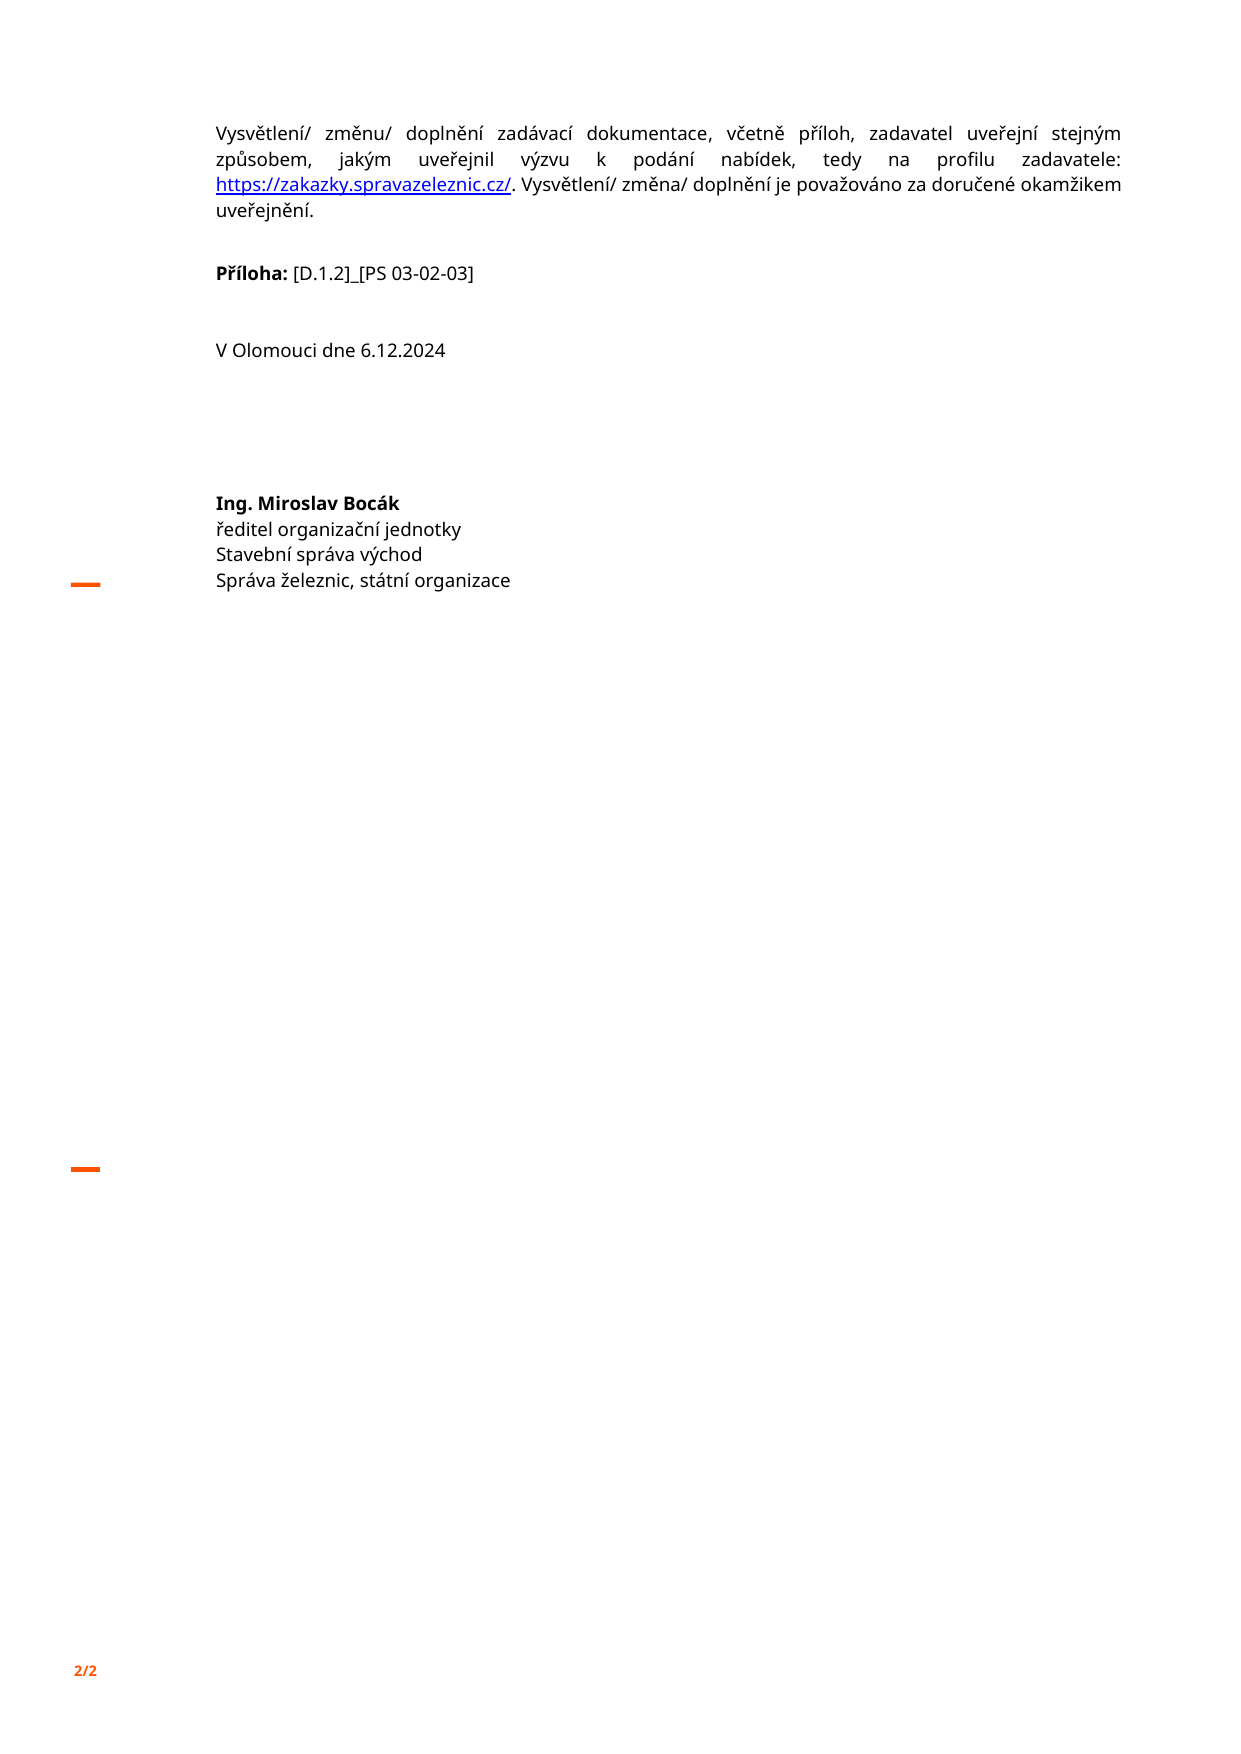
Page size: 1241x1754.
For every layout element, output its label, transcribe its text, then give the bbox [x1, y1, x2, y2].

text V Olomouci dne 6.12.2024 [216, 337, 1122, 363]
text Stavební správa východ [216, 541, 1122, 567]
text Ing. Miroslav Bocák [216, 490, 1122, 516]
text ředitel organizační jednotky [216, 516, 1122, 541]
text Vysvětlení/ změnu/ doplnění zadávací dokumentace, včetně příloh, zadavatel uveřejní stejným způsobem, jakým uveřejnil výzvu k podání nabídek, tedy na profilu zadavatele: https://zakazky.spravazeleznic.cz/. Vysvětlení/ změna/ doplnění je považováno za doručené okamžikem uveřejnění. [216, 121, 1122, 223]
text Správa železnic, státní organizace [216, 567, 1122, 592]
text Příloha: [D.1.2]_[PS 03-02-03] [216, 261, 1122, 286]
